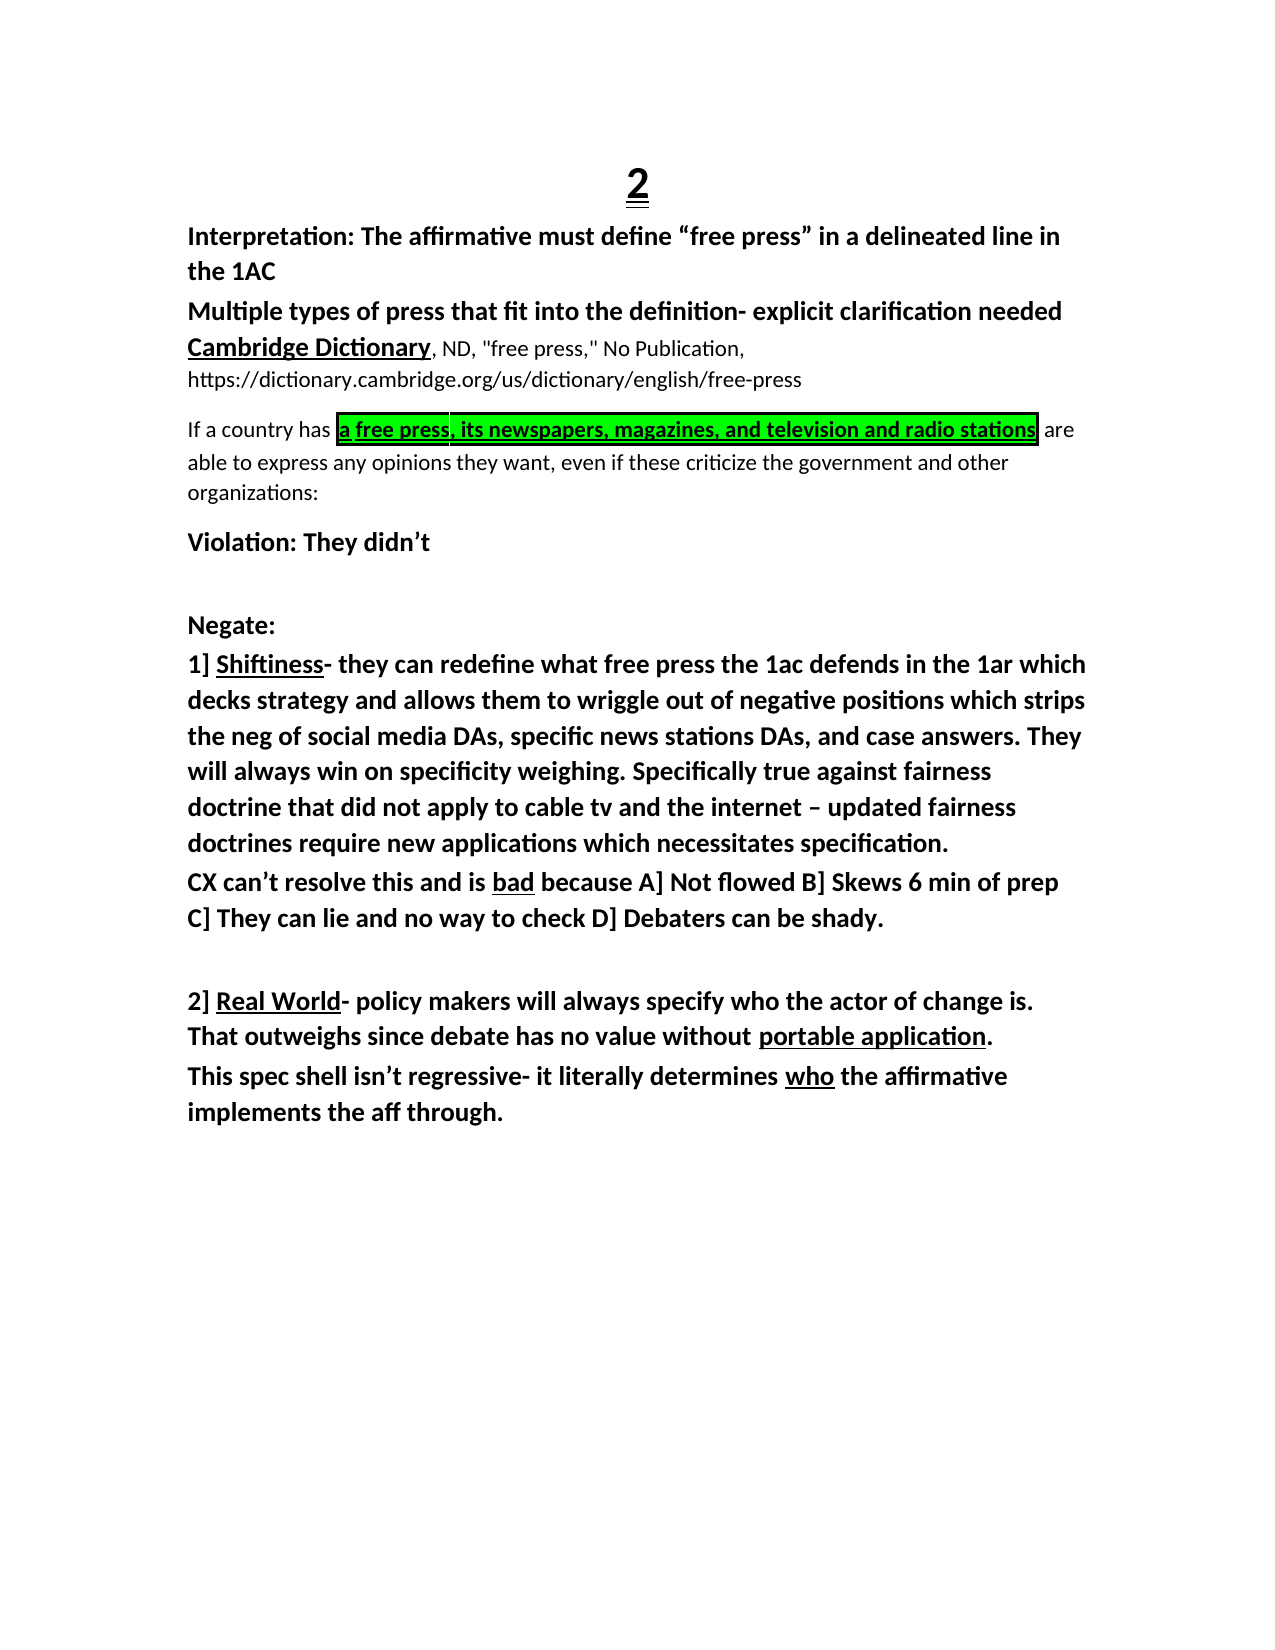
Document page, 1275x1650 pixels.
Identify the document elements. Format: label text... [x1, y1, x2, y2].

subtitle Multiple types of press that fit into the definition- explicit clarification needed [187, 294, 1087, 327]
text If a country has a free press, its newspapers, magazines, and television and radio stations are able to express any opinions they want, even if these criticize the government and other organizations: [187, 412, 1087, 506]
subtitle Negate: [187, 608, 1087, 641]
subtitle Violation: They didn’t [187, 525, 1087, 558]
text Cambridge Dictionary, ND, "free press," No Publication, https://dictionary.cambridge.org/us/dictionary/english/free-press [187, 330, 1087, 393]
subtitle Interpretation: The affirmative must define “free press” in a delineated line in the 1AC [187, 219, 1087, 287]
subtitle 1] Shiftiness- they can redefine what free press the 1ac defends in the 1ar which decks strategy and allows them to wriggle out of negative positions which strips the neg of social media DAs, specific news stations DAs, and case answers. They will always win on specificity weighing. Specifically true against fairness doctrine that did not apply to cable tv and the internet – updated fairness doctrines require new applications which necessitates specification. [187, 648, 1087, 859]
subtitle 2 [187, 154, 1087, 210]
subtitle This spec shell isn’t regressive- it literally determines who the affirmative implements the aff through. [187, 1059, 1087, 1128]
subtitle 2] Real World- policy makers will always specify who the actor of change is. That outweighs since debate has no value without portable application. [187, 984, 1087, 1052]
subtitle CX can’t resolve this and is bad because A] Not flowed B] Skews 6 min of prep C] They can lie and no way to check D] Debaters can be shady. [187, 866, 1087, 934]
